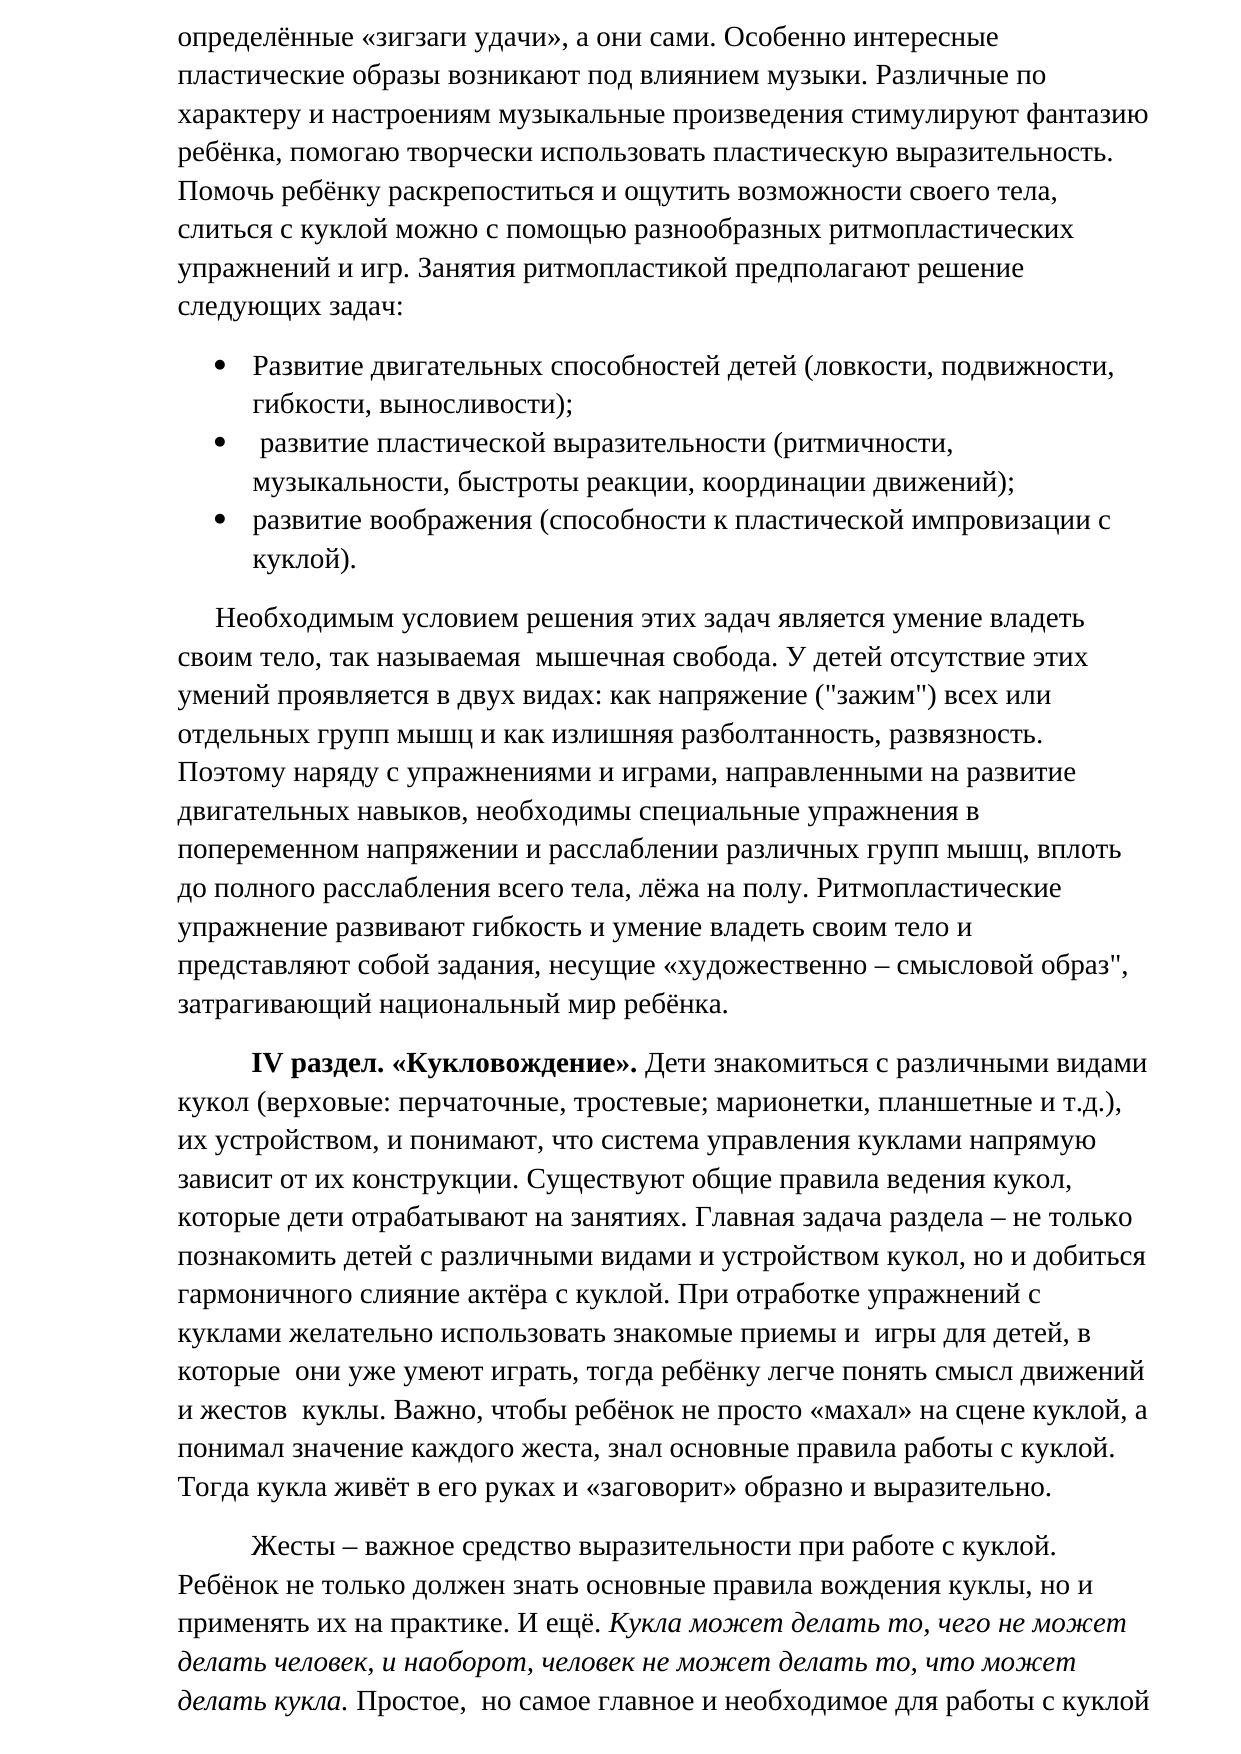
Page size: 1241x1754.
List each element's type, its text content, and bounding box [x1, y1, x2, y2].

text IV раздел. «Кукловождение». Дети знакомиться с различными видами кукол (верховые: перчаточные, тростевые; марионетки, планшетные и т.д.), их устройством, и понимают, что система управления куклами напрямую зависит от их конструкции. Существуют общие правила ведения кукол, которые дети отрабатывают на занятиях. Главная задача раздела – не только познакомить детей с различными видами и устройством кукол, но и добиться гармоничного слияние актёра с куклой. При отработке упражнений с куклами желательно использовать знакомые приемы и игры для детей, в которые они уже умеют играть, тогда ребёнку легче понять смысл движений и жестов куклы. Важно, чтобы ребёнок не просто «махал» на сцене куклой, а понимал значение каждого жеста, знал основные правила работы с куклой. Тогда кукла живёт в его руках и «заговорит» образно и выразительно. [177, 1045, 1152, 1503]
list развитие пластической выразительности (ритмичности, музыкальности, быстроты реакции, координации движений); [215, 425, 1152, 497]
text Необходимым условием решения этих задач является умение владеть своим тело, так называемая мышечная свобода. У детей отсутствие этих умений проявляется в двух видах: как напряжение ("зажим") всех или отдельных групп мышц и как излишняя разболтанность, развязность. Поэтому наряду с упражнениями и играми, направленными на развитие двигательных навыков, необходимы специальные упражнения в попеременном напряжении и расслаблении различных групп мышц, вплоть до полного расслабления всего тела, лёжа на полу. Ритмопластические упражнение развивают гибкость и умение владеть своим тело и представляют собой задания, несущие «художественно – смысловой образ", затрагивающий национальный мир ребёнка. [177, 600, 1152, 1019]
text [177, 1528, 1152, 1716]
list развитие воображения (способности к пластической импровизации с куклой). [215, 502, 1152, 574]
list Развитие двигательных способностей детей (ловкости, подвижности, гибкости, выносливости); [215, 348, 1152, 420]
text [177, 19, 1152, 322]
